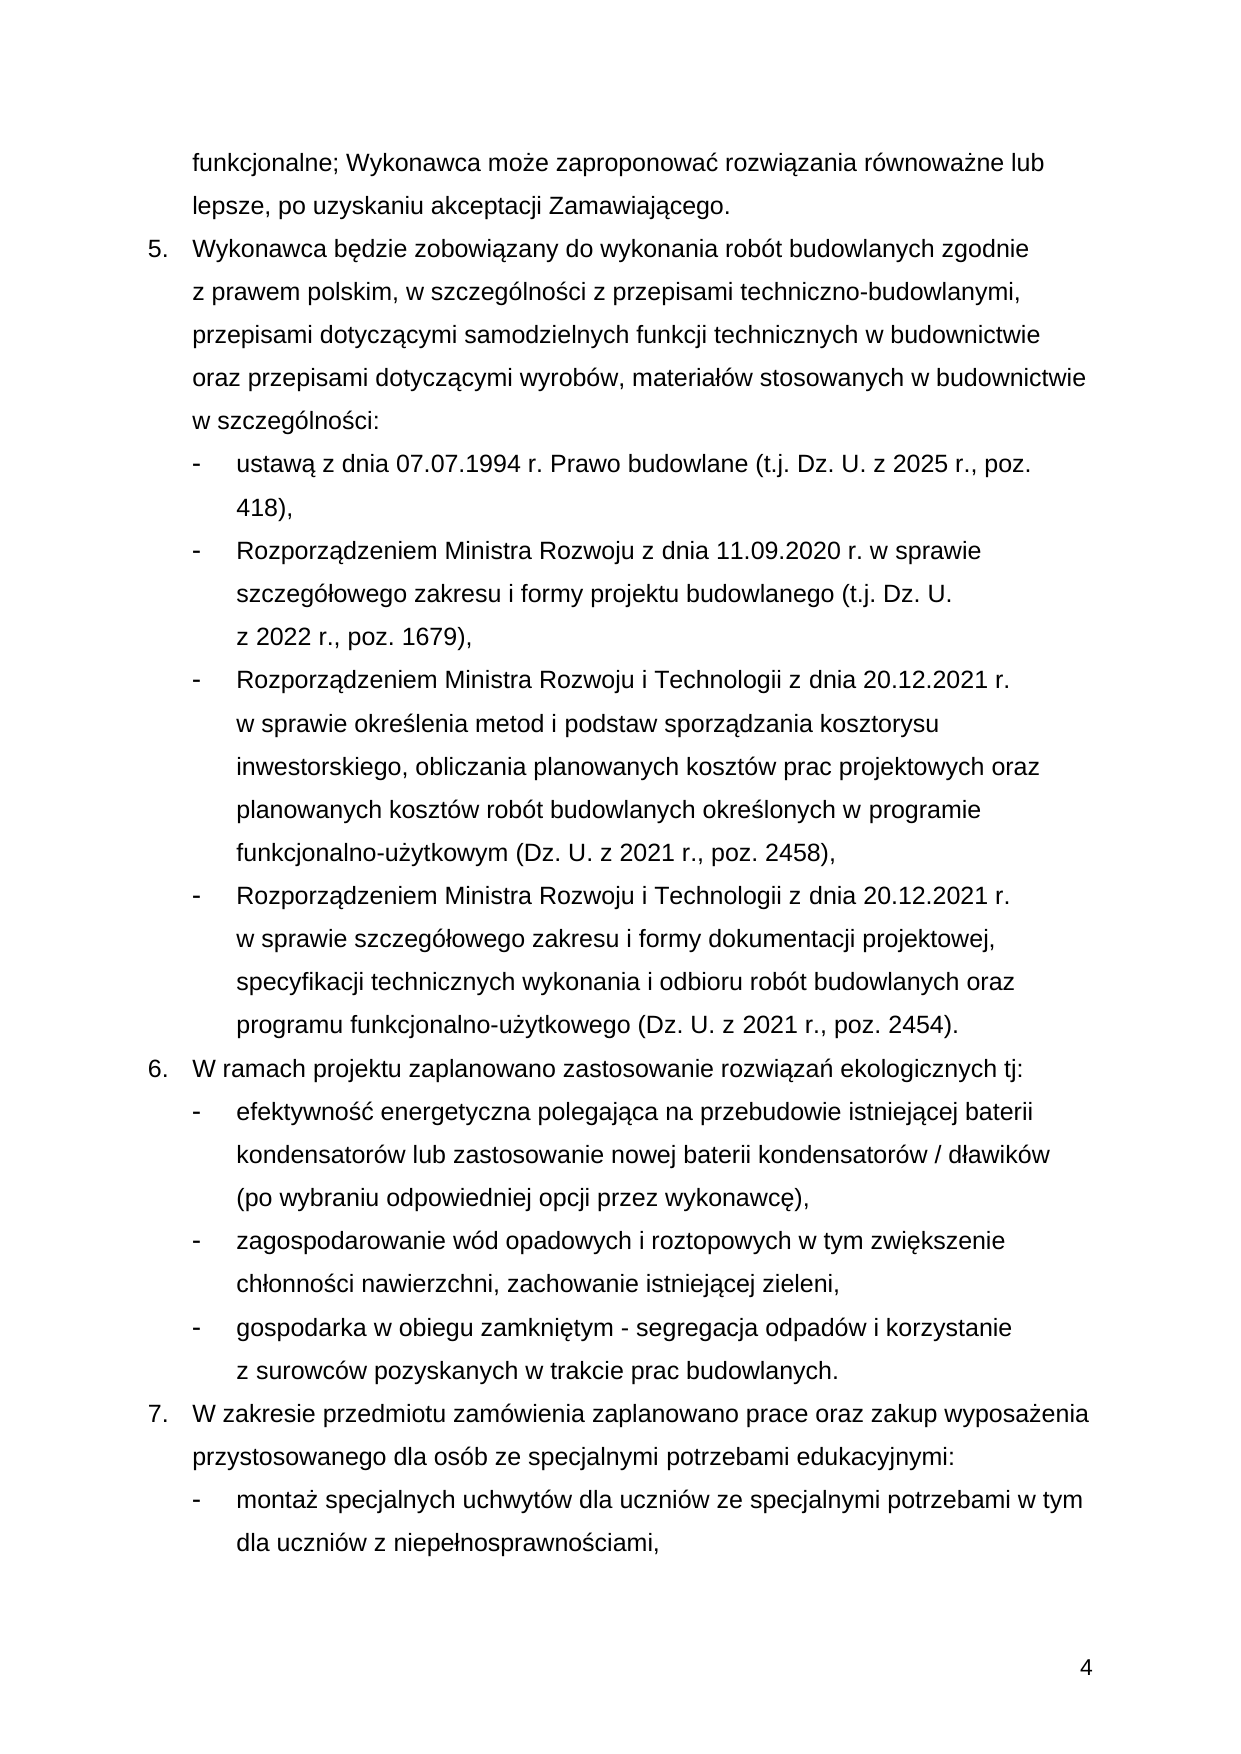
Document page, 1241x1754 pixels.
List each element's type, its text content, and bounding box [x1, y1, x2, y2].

list montaż specjalnych uchwytów dla uczniów ze specjalnymi potrzebami w tym dla uczniów z niepełnosprawnościami, [192, 1485, 1093, 1557]
list W ramach projektu zaplanowano zastosowanie rozwiązań ekologicznych tj: [148, 1054, 1093, 1082]
list Rozporządzeniem Ministra Rozwoju z dnia 11.09.2020 r. w sprawie szczegółowego zakresu i formy projektu budowlanego (t.j. Dz. U. z 2022 r., poz. 1679), [192, 536, 1093, 651]
list Wykonawca będzie zobowiązany do wykonania robót budowlanych zgodnie z prawem polskim, w szczególności z przepisami techniczno-budowlanymi, przepisami dotyczącymi samodzielnych funkcji technicznych w budownictwie oraz przepisami dotyczącymi wyrobów, materiałów stosowanych w budownictwie w szczególności: [148, 234, 1093, 435]
list gospodarka w obiegu zamkniętym - segregacja odpadów i korzystanie z surowców pozyskanych w trakcie prac budowlanych. [192, 1313, 1093, 1384]
list Rozporządzeniem Ministra Rozwoju i Technologii z dnia 20.12.2021 r. w sprawie szczegółowego zakresu i formy dokumentacji projektowej, specyfikacji technicznych wykonania i odbioru robót budowlanych oraz programu funkcjonalno-użytkowego (Dz. U. z 2021 r., poz. 2454). [192, 881, 1093, 1039]
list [148, 148, 1093, 219]
list W zakresie przedmiotu zamówienia zaplanowano prace oraz zakup wyposażenia przystosowanego dla osób ze specjalnymi potrzebami edukacyjnymi: [148, 1399, 1093, 1471]
list Rozporządzeniem Ministra Rozwoju i Technologii z dnia 20.12.2021 r. w sprawie określenia metod i podstaw sporządzania kosztorysu inwestorskiego, obliczania planowanych kosztów prac projektowych oraz planowanych kosztów robót budowlanych określonych w programie funkcjonalno-użytkowym (Dz. U. z 2021 r., poz. 2458), [192, 665, 1093, 867]
list ustawą z dnia 07.07.1994 r. Prawo budowlane (t.j. Dz. U. z 2025 r., poz. 418), [192, 449, 1093, 521]
list efektywność energetyczna polegająca na przebudowie istniejącej baterii kondensatorów lub zastosowanie nowej baterii kondensatorów / dławików (po wybraniu odpowiedniej opcji przez wykonawcę), [192, 1097, 1093, 1212]
list zagospodarowanie wód opadowych i roztopowych w tym zwiększenie chłonności nawierzchni, zachowanie istniejącej zieleni, [192, 1226, 1093, 1298]
